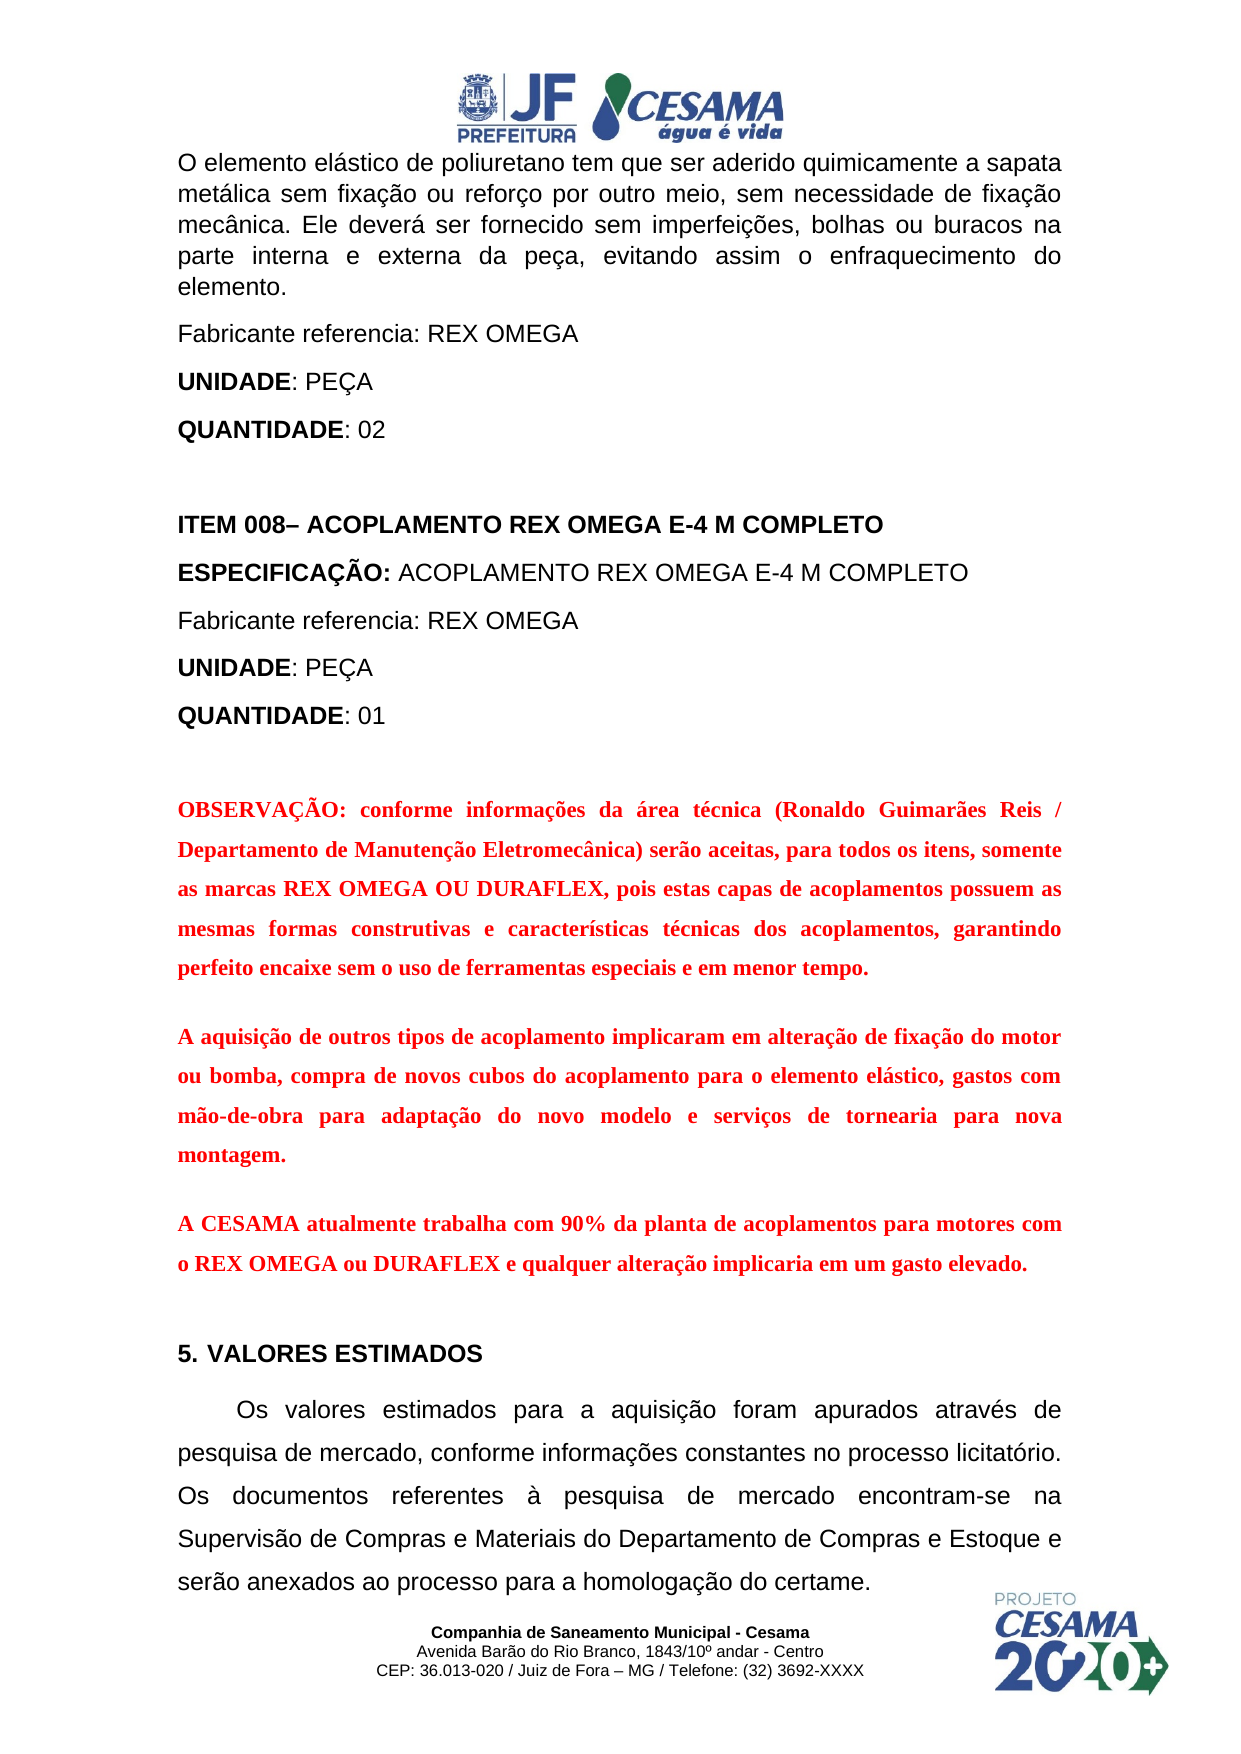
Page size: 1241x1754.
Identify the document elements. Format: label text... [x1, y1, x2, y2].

list VALORES ESTIMADOS [177, 1339, 1063, 1368]
text O elemento elástico de poliuretano tem que ser aderido quimicamente a sapata metálica sem fixação ou reforço por outro meio, sem necessidade de fixação mecânica. Ele deverá ser fornecido sem imperfeições, bolhas ou buracos na parte interna e externa da peça, evitando assim o enfraquecimento do elemento. [177, 148, 1063, 301]
text A CESAMA atualmente trabalha com 90% da planta de acoplamentos para motores com o REX OMEGA ou DURAFLEX e qualquer alteração implicaria em um gasto elevado. [177, 1210, 1063, 1276]
text A aquisição de outros tipos de acoplamento implicaram em alteração de fixação do motor ou bomba, compra de novos cubos do acoplamento para o elemento elástico, gastos com mão-de-obra para adaptação do novo modelo e serviços de tornearia para nova montagem. [177, 1023, 1063, 1168]
text OBSERVAÇÃO: conforme informações da área técnica (Ronaldo Guimarães Reis / Departamento de Manutenção Eletromecânica) serão aceitas, para todos os itens, somente as marcas REX OMEGA OU DURAFLEX, pois estas capas de acoplamentos possuem as mesmas formas construtivas e características técnicas dos acoplamentos, garantindo perfeito encaixe sem o uso de ferramentas especiais e em menor tempo. [177, 797, 1063, 981]
text ITEM 008– ACOPLAMENTO REX OMEGA E-4 M COMPLETO [177, 510, 1063, 539]
text Fabricante referencia: REX OMEGA [177, 606, 1063, 634]
text Fabricante referencia: REX OMEGA [177, 319, 1063, 348]
text QUANTIDADE: 02 [177, 415, 1063, 444]
text QUANTIDADE: 01 [177, 701, 1063, 730]
text ESPECIFICAÇÃO: ACOPLAMENTO REX OMEGA E-4 M COMPLETO [177, 558, 1063, 587]
picture [995, 1592, 1169, 1696]
text Os valores estimados para a aquisição foram apurados através de pesquisa de mercado, conforme informações constantes no processo licitatório. Os documentos referentes à pesquisa de mercado encontram-se na Supervisão de Compras e Materiais do Departamento de Compras e Estoque e serão anexados ao processo para a homologação do certame. [177, 1395, 1063, 1596]
text UNIDADE: PEÇA [177, 367, 1063, 396]
text UNIDADE: PEÇA [177, 653, 1063, 682]
picture [456, 73, 784, 143]
